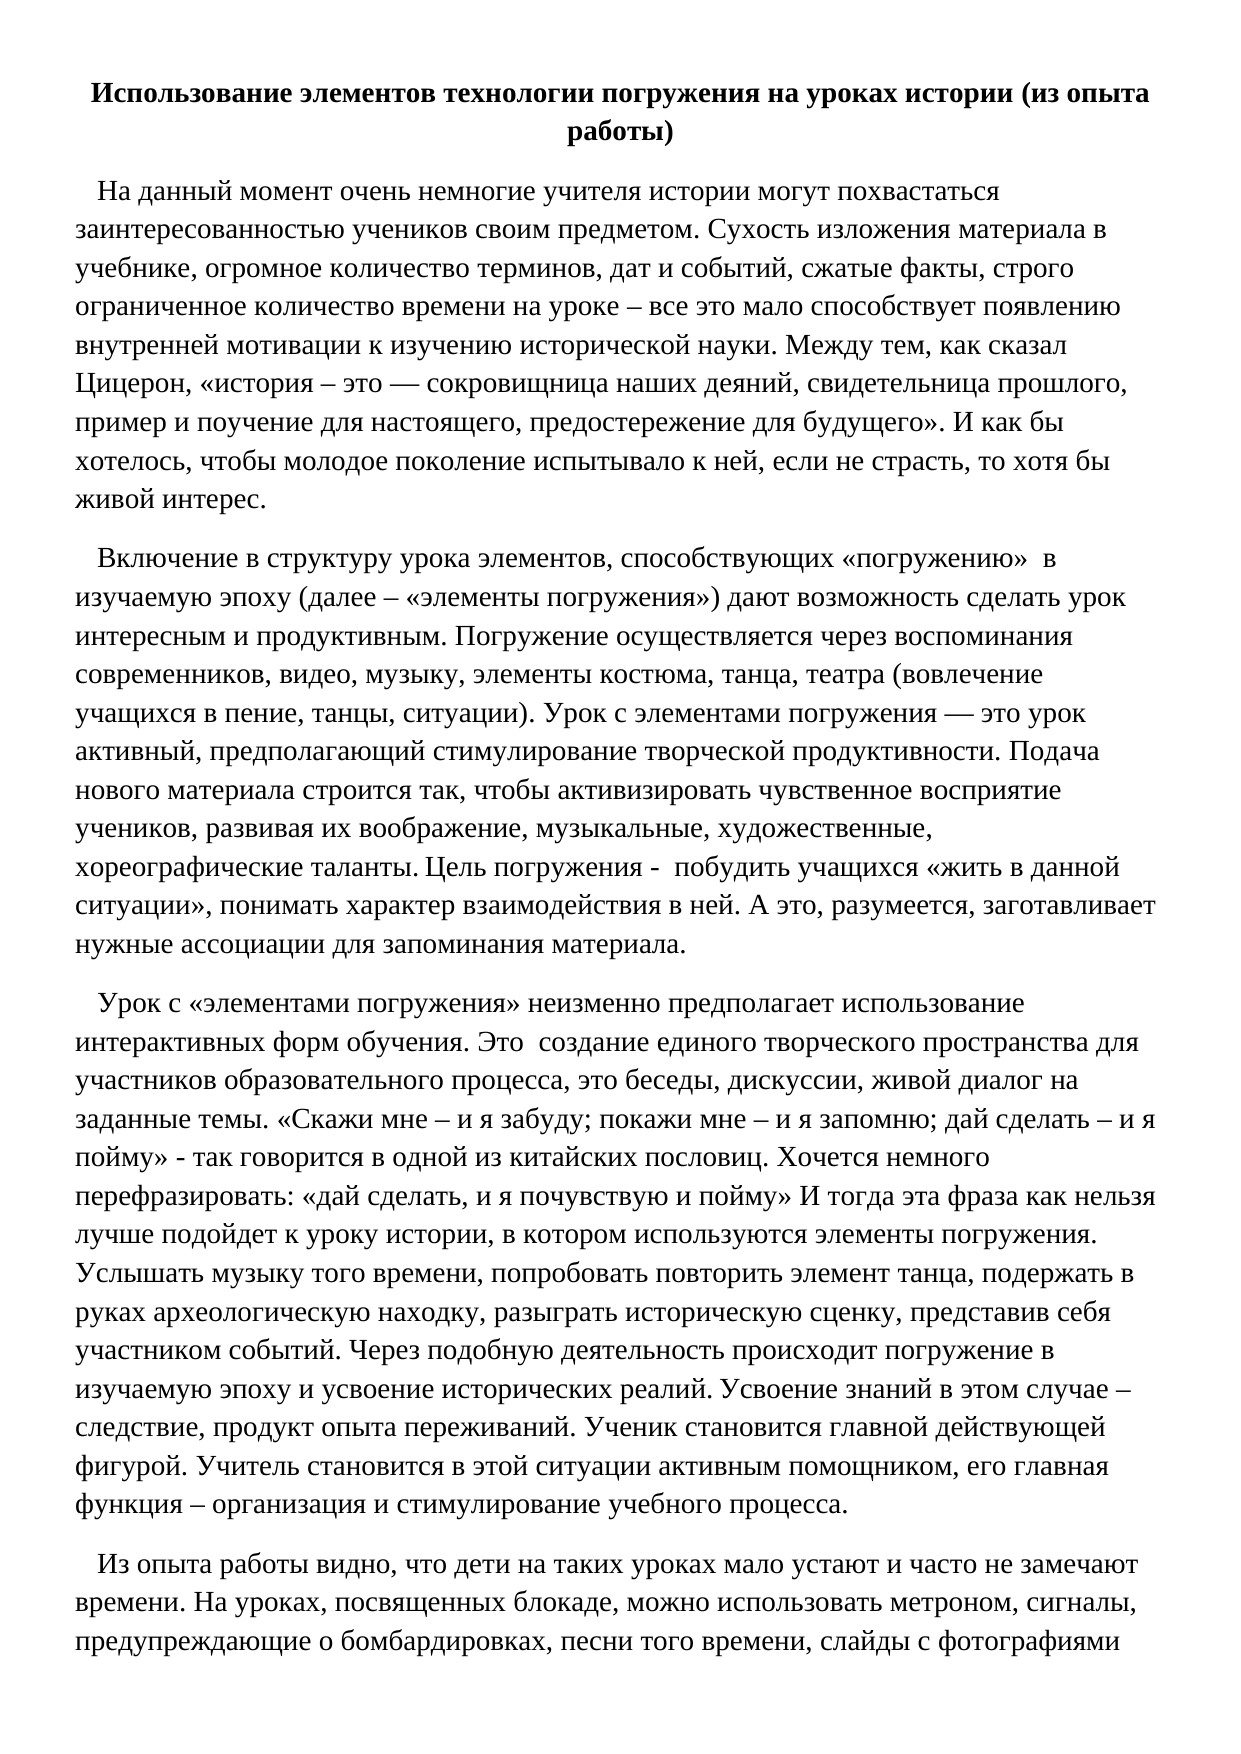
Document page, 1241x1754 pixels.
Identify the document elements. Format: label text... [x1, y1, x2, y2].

text Включение в структуру урока элементов, способствующих «погружению» в изучаемую эпоху (далее – «элементы погружения») дают возможность сделать урок интересным и продуктивным. Погружение осуществляется через воспоминания современников, видео, музыку, элементы костюма, танца, театра (вовлечение учащихся в пение, танцы, ситуации). Урок с элементами погружения — это урок активный, предполагающий стимулирование творческой продуктивности. Подача нового материала строится так, чтобы активизировать чувственное восприятие учеников, развивая их воображение, музыкальные, художественные, хореографические таланты. Цель погружения - побудить учащихся «жить в данной ситуации», понимать характер взаимодействия в ней. А это, разумеется, заготавливает нужные ассоциации для запоминания материала. [75, 541, 1165, 959]
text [75, 1546, 1165, 1656]
text Использование элементов технологии погружения на уроках истории (из опыта работы) [75, 75, 1165, 147]
text Урок с «элементами погружения» неизменно предполагает использование интерактивных форм обучения. Это создание единого творческого пространства для участников образовательного процесса, это беседы, дискуссии, живой диалог на заданные темы. «Скажи мне – и я забуду; покажи мне – и я запомню; дай сделать – и я пойму» - так говорится в одной из китайских пословиц. Хочется немного перефразировать: «дай сделать, и я почувствую и пойму» И тогда эта фраза как нельзя лучше подойдет к уроку истории, в котором используются элементы погружения. Услышать музыку того времени, попробовать повторить элемент танца, подержать в руках археологическую находку, разыграть историческую сценку, представив себя участником событий. Через подобную деятельность происходит погружение в изучаемую эпоху и усвоение исторических реалий. Усвоение знаний в этом случае – следствие, продукт опыта переживаний. Ученик становится главной действующей фигурой. Учитель становится в этой ситуации активным помощником, его главная функция – организация и стимулирование учебного процесса. [75, 985, 1165, 1520]
text На данный момент очень немногие учителя истории могут похвастаться заинтересованностью учеников своим предметом. Сухость изложения материала в учебнике, огромное количество терминов, дат и событий, сжатые факты, строго ограниченное количество времени на уроке – все это мало способствует появлению внутренней мотивации к изучению исторической науки. Между тем, как сказал Цицерон, «история – это — сокровищница наших деяний, свидетельница прошлого, пример и поучение для настоящего, предостережение для будущего». И как бы хотелось, чтобы молодое поколение испытывало к ней, если не страсть, то хотя бы живой интерес. [75, 173, 1165, 515]
